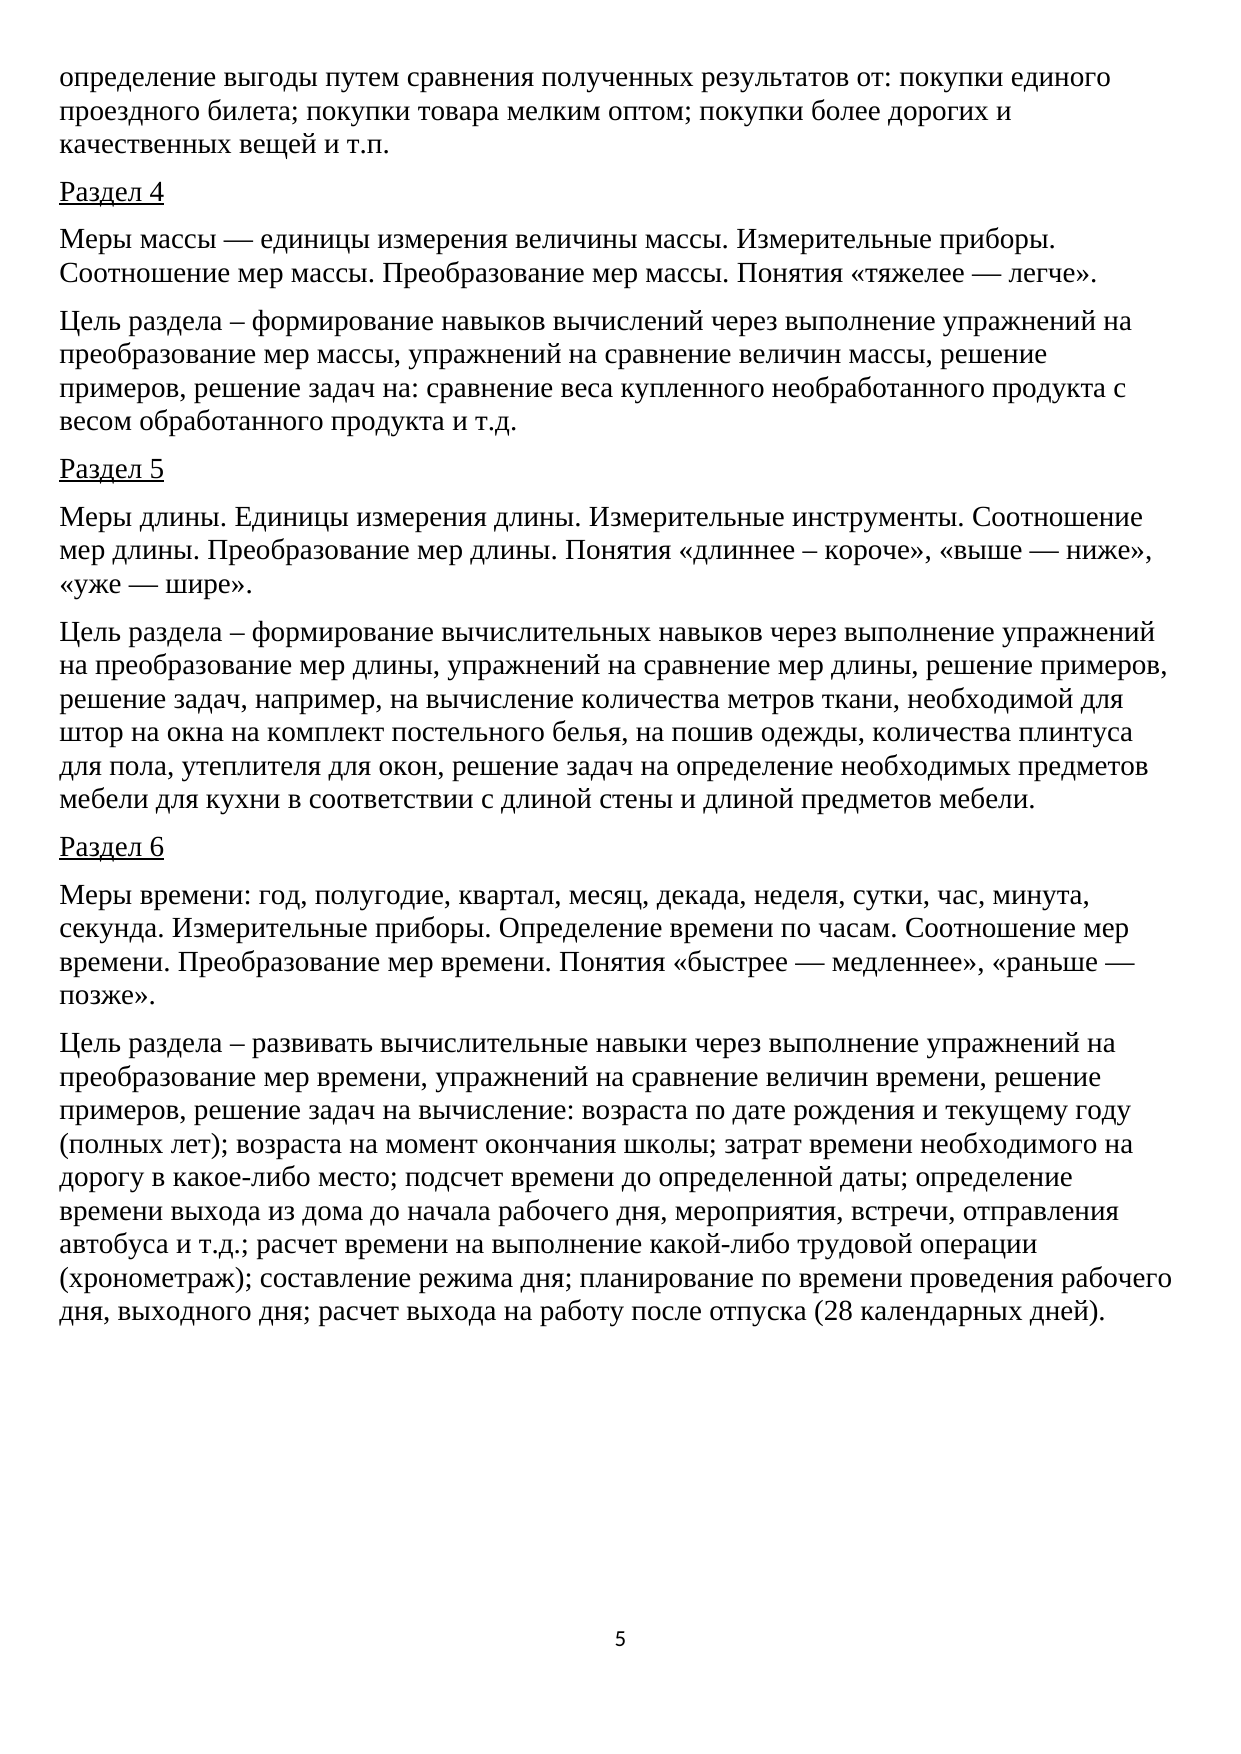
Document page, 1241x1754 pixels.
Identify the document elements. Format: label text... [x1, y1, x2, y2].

text Цель раздела – развивать вычислительные навыки через выполнение упражнений на преобразование мер времени, упражнений на сравнение величин времени, решение примеров, решение задач на вычисление: возраста по дате рождения и текущему году (полных лет); возраста на момент окончания школы; затрат времени необходимого на дорогу в какое-либо место; подсчет времени до определенной даты; определение времени выхода из дома до начала рабочего дня, мероприятия, встречи, отправления автобуса и т.д.; расчет времени на выполнение какой-либо трудовой операции (хронометраж); составление режима дня; планирование по времени проведения рабочего дня, выходного дня; расчет выхода на работу после отпуска (28 календарных дней). [59, 1025, 1181, 1327]
text Раздел 5 [59, 451, 1181, 485]
text Цель раздела – формирование навыков вычислений через выполнение упражнений на преобразование мер массы, упражнений на сравнение величин массы, решение примеров, решение задач на: сравнение веса купленного необработанного продукта с весом обработанного продукта и т.д. [59, 303, 1181, 437]
text Цель раздела – формирование вычислительных навыков через выполнение упражнений на преобразование мер длины, упражнений на сравнение мер длины, решение примеров, решение задач, например, на вычисление количества метров ткани, необходимой для штор на окна на комплект постельного белья, на пошив одежды, количества плинтуса для пола, утеплителя для окон, решение задач на определение необходимых предметов мебели для кухни в соответствии с длиной стены и длиной предметов мебели. [59, 614, 1181, 815]
text Раздел 6 [59, 829, 1181, 863]
text Меры массы — единицы измерения величины массы. Измерительные приборы. Соотношение мер массы. Преобразование мер массы. Понятия «тяжелее — легче». [59, 222, 1181, 289]
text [59, 59, 1181, 160]
text Раздел 4 [59, 174, 1181, 207]
text Меры длины. Единицы измерения длины. Измерительные инструменты. Соотношение мер длины. Преобразование мер длины. Понятия «длиннее – короче», «выше — ниже», «уже — шире». [59, 499, 1181, 599]
text Меры времени: год, полугодие, квартал, месяц, декада, неделя, сутки, час, минута, секунда. Измерительные приборы. Определение времени по часам. Соотношение мер времени. Преобразование мер времени. Понятия «быстрее — медленнее», «раньше — позже». [59, 877, 1181, 1011]
